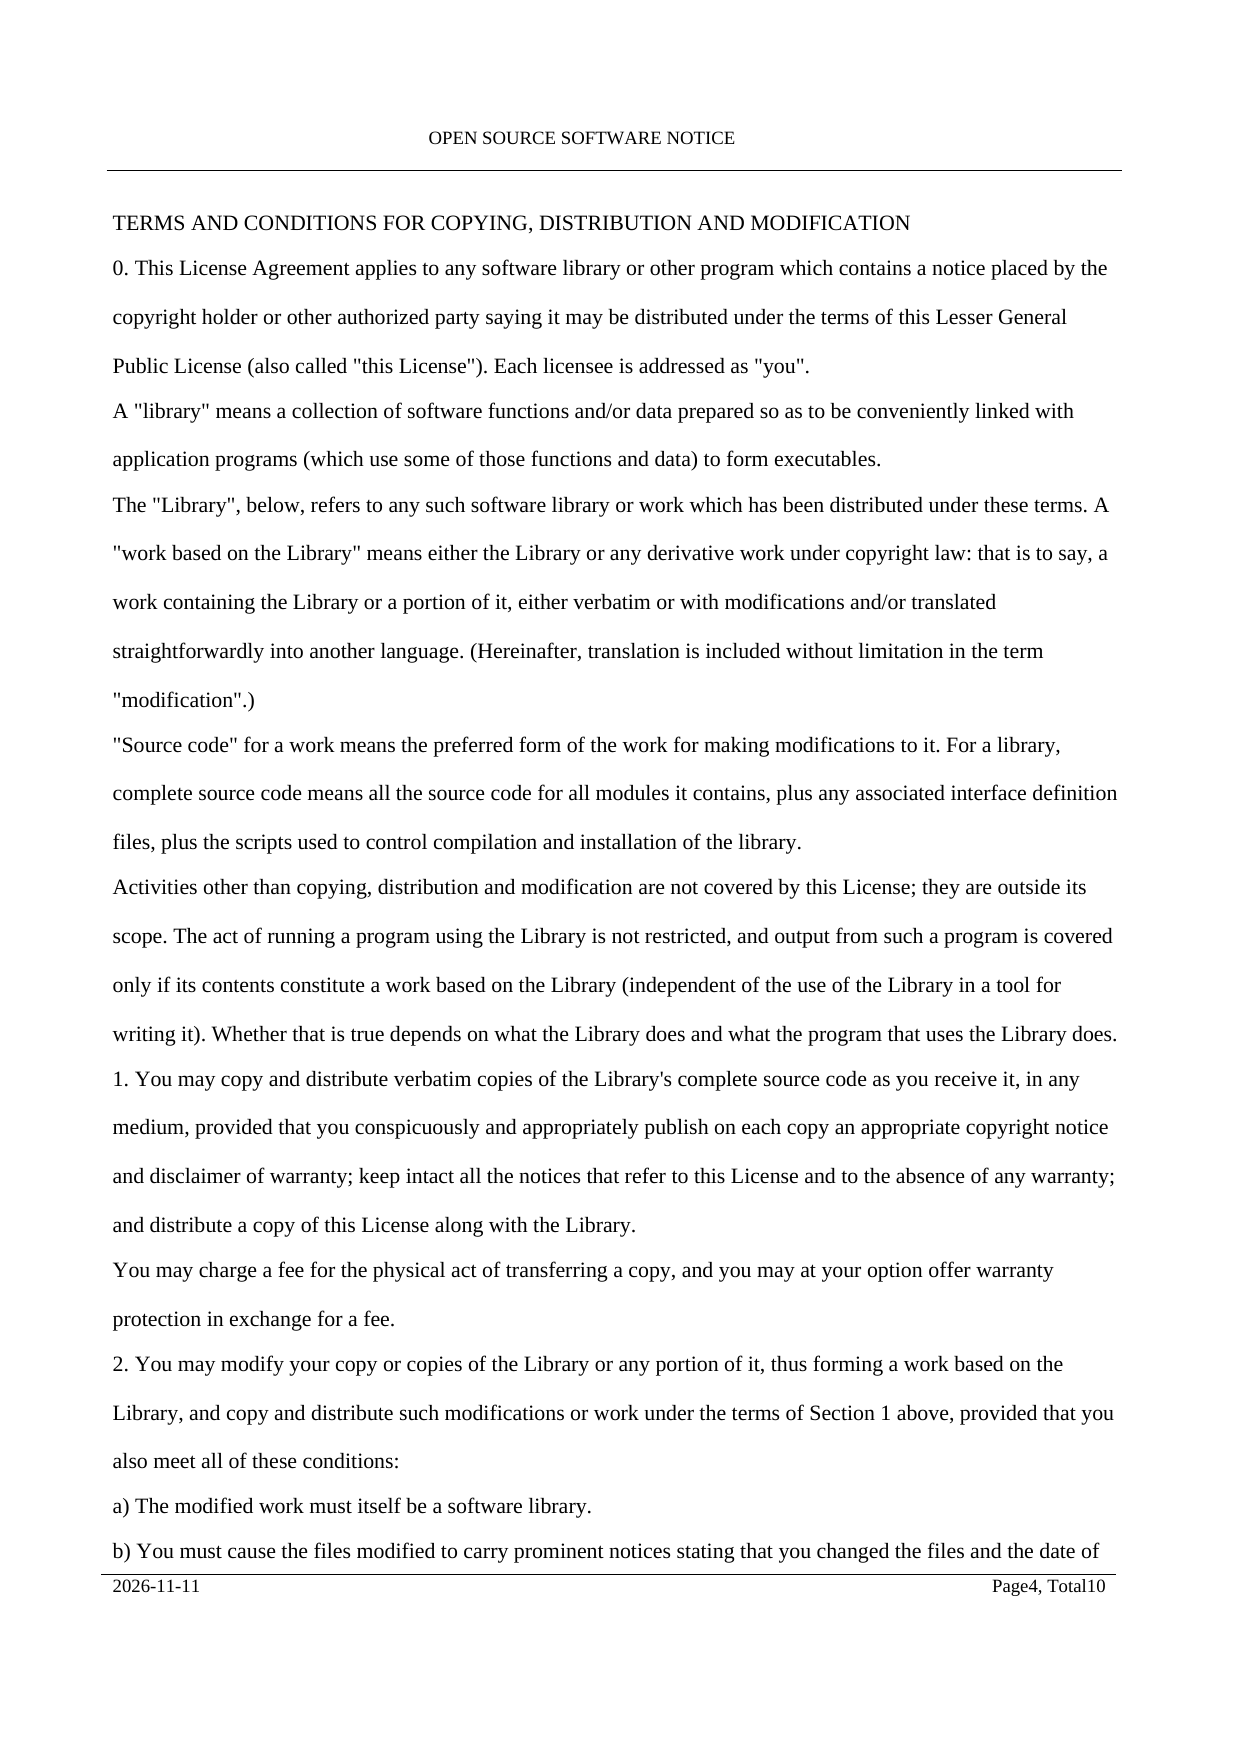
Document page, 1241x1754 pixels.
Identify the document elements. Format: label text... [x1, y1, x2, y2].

text The "Library", below, refers to any such software library or work which has been distributed under these terms. A "work based on the Library" means either the Library or any derivative work under copyright law: that is to say, a work containing the Library or a portion of it, either verbatim or with modifications and/or translated straightforwardly into another language. (Hereinafter, translation is included without limitation in the term "modification".) [112, 488, 1128, 715]
text a) The modified work must itself be a software library. [112, 1490, 1128, 1522]
text TERMS AND CONDITIONS FOR COPYING, DISTRIBUTION AND MODIFICATION [112, 206, 1128, 239]
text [112, 1535, 1128, 1567]
text A "library" means a collection of software functions and/or data prepared so as to be conveniently linked with application programs (which use some of those functions and data) to form executables. [112, 394, 1128, 475]
text Activities other than copying, distribution and modification are not covered by this License; they are outside its scope. The act of running a program using the Library is not restricted, and output from such a program is covered only if its contents constitute a work based on the Library (independent of the use of the Library in a tool for writing it). Whether that is true depends on what the Library does and what the program that uses the Library does. [112, 871, 1128, 1049]
text You may charge a fee for the physical act of transferring a copy, and you may at your option offer warranty protection in exchange for a fee. [112, 1253, 1128, 1334]
text 2. You may modify your copy or copies of the Library or any portion of it, thus forming a work based on the Library, and copy and distribute such modifications or work under the terms of Section 1 above, provided that you also meet all of these conditions: [112, 1347, 1128, 1477]
text "Source code" for a work means the preferred form of the work for making modifications to it. For a library, complete source code means all the source code for all modules it contains, plus any associated interface definition files, plus the scripts used to control compilation and installation of the library. [112, 728, 1128, 858]
text 1. You may copy and distribute verbatim copies of the Library's complete source code as you receive it, in any medium, provided that you conspicuously and appropriately publish on each copy an appropriate copyright notice and disclaimer of warranty; keep intact all the notices that refer to this License and to the absence of any warranty; and distribute a copy of this License along with the Library. [112, 1062, 1128, 1241]
text 0. This License Agreement applies to any software library or other program which contains a notice placed by the copyright holder or other authorized party saying it may be distributed under the terms of this Lesser General Public License (also called "this License"). Each licensee is addressed as "you". [112, 251, 1128, 381]
